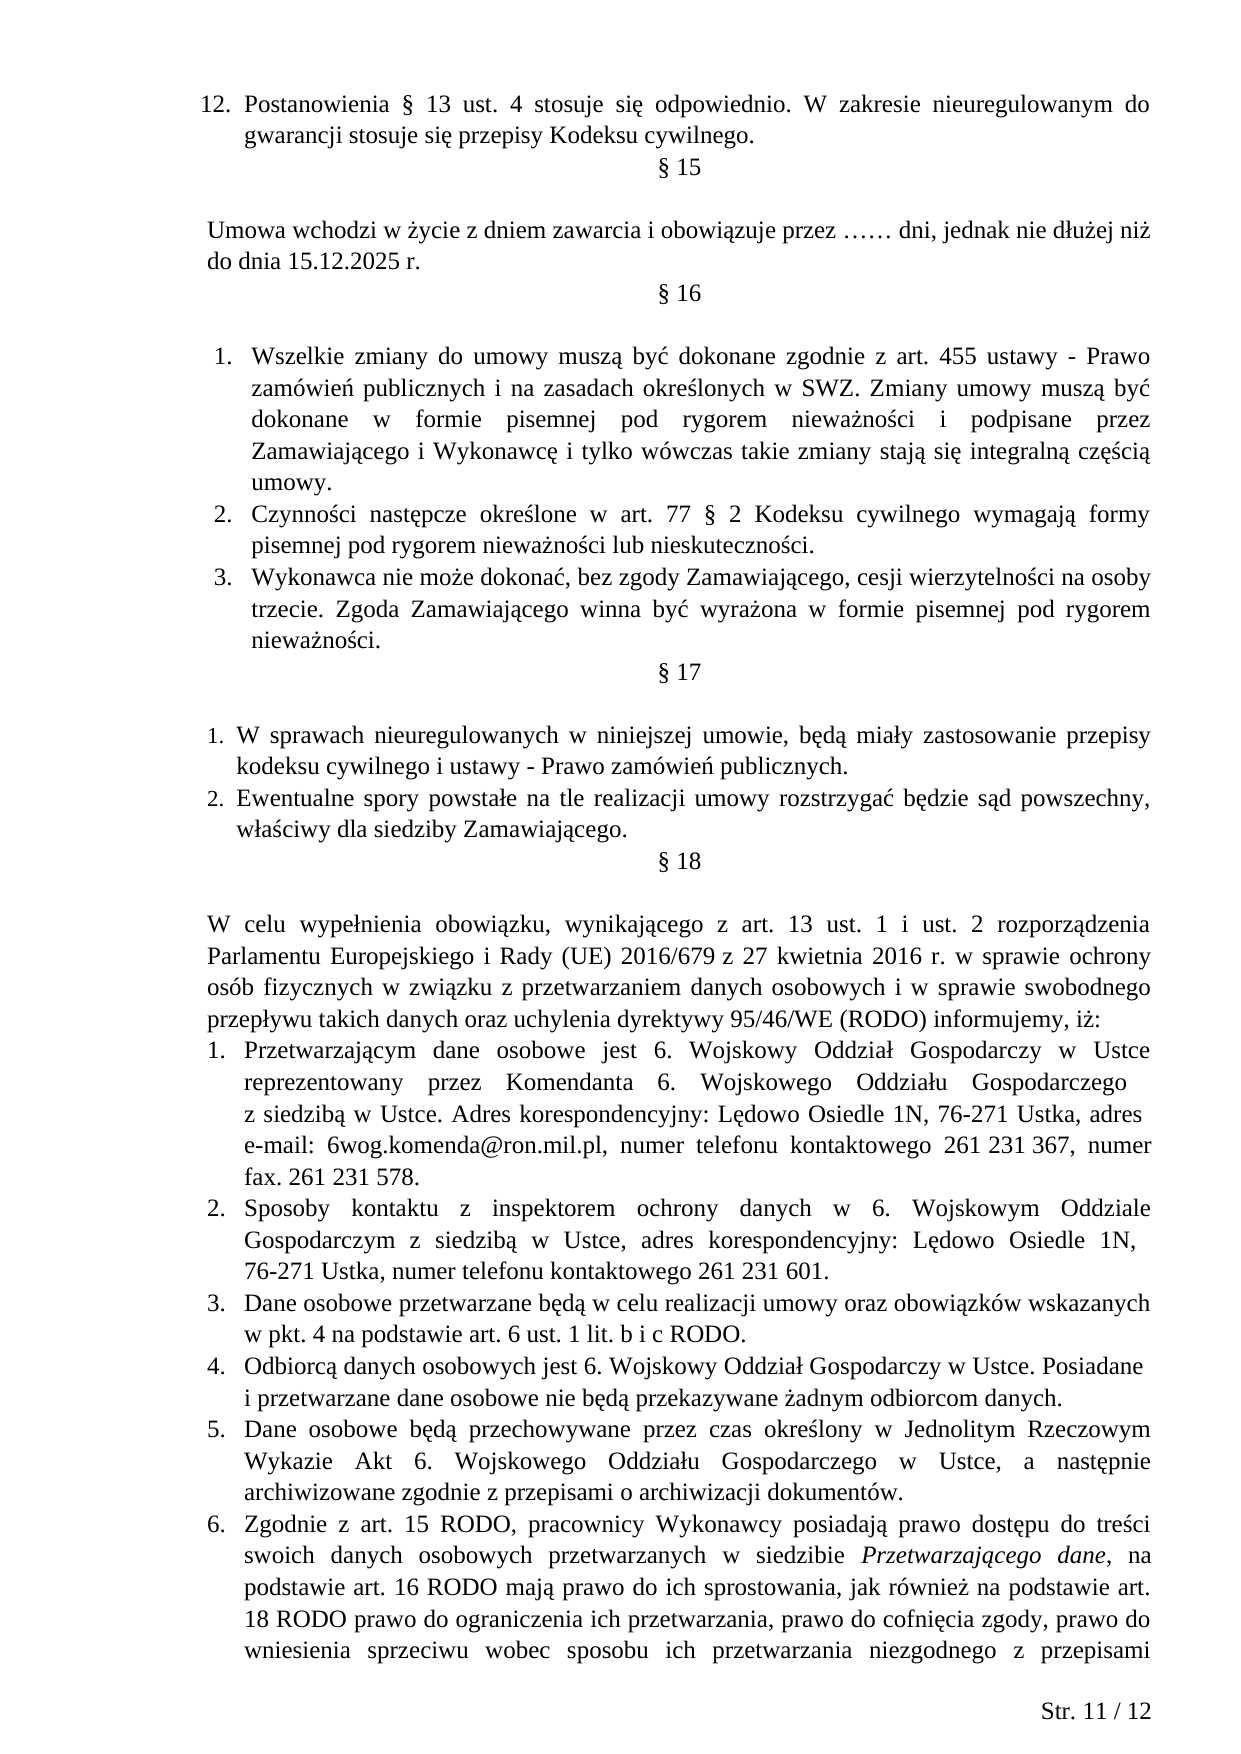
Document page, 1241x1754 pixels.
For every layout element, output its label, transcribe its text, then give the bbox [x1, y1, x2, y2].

list Sposoby kontaktu z inspektorem ochrony danych w 6. Wojskowym Oddziale Gospodarczym z siedzibą w Ustce, adres korespondencyjny: Lędowo Osiedle 1N, 76-271 Ustka, numer telefonu kontaktowego 261 231 601. [207, 1193, 1152, 1285]
list Czynności następcze określone w art. 77 § 2 Kodeksu cywilnego wymagają formy pisemnej pod rygorem nieważności lub nieskuteczności. [214, 499, 1152, 559]
list Dane osobowe będą przechowywane przez czas określony w Jednolitym Rzeczowym Wykazie Akt 6. Wojskowego Oddziału Gospodarczego w Ustce, a następnie archiwizowane zgodnie z przepisami o archiwizacji dokumentów. [207, 1414, 1152, 1506]
text 16 [207, 278, 1152, 307]
list Dane osobowe przetwarzane będą w celu realizacji umowy oraz obowiązków wskazanych w pkt. 4 na podstawie art. 6 ust. 1 lit. b i c RODO. [207, 1288, 1152, 1348]
list Wykonawca nie może dokonać, bez zgody Zamawiającego, cesji wierzytelności na osoby trzecie. Zgoda Zamawiającego winna być wyrażona w formie pisemnej pod rygorem nieważności. [214, 562, 1152, 654]
text 15 [207, 152, 1152, 181]
text Umowa wchodzi w życie z dniem zawarcia i obowiązuje przez …… dni, jednak nie dłużej niż do dnia 15.12.2025 r. [207, 215, 1152, 275]
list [207, 1509, 1152, 1664]
list Przetwarzającym dane osobowe jest 6. Wojskowy Oddział Gospodarczy w Ustce reprezentowany przez Komendanta 6. Wojskowego Oddziału Gospodarczego z siedzibą w Ustce. Adres korespondencyjny: Lędowo Osiedle 1N, 76-271 Ustka, adres e-mail: 6wog.komenda@ron.mil.pl, numer telefonu kontaktowego 261 231 367, numer fax. 261 231 578. [207, 1036, 1152, 1191]
list Ewentualne spory powstałe na tle realizacji umowy rozstrzygać będzie sąd powszechny, właściwy dla siedziby Zamawiającego. [207, 783, 1152, 843]
list Odbiorcą danych osobowych jest 6. Wojskowy Oddział Gospodarczy w Ustce. Posiadane i przetwarzane dane osobowe nie będą przekazywane żadnym odbiorcom danych. [207, 1351, 1152, 1411]
text 17 [207, 657, 1152, 686]
text W celu wypełnienia obowiązku, wynikającego z art. 13 ust. 1 i ust. 2 rozporządzenia Parlamentu Europejskiego i Rady (UE) 2016/679 z 27 kwietnia 2016 r. w sprawie ochrony osób fizycznych w związku z przetwarzaniem danych osobowych i w sprawie swobodnego przepływu takich danych oraz uchylenia dyrektywy 95/46/WE (RODO) informujemy, iż: [207, 909, 1152, 1033]
list W sprawach nieuregulowanych w niniejszej umowie, będą miały zastosowanie przepisy kodeksu cywilnego i ustawy - Prawo zamówień publicznych. [207, 720, 1152, 780]
list Wszelkie zmiany do umowy muszą być dokonane zgodnie z art. 455 ustawy - Prawo zamówień publicznych i na zasadach określonych w SWZ. Zmiany umowy muszą być dokonane w formie pisemnej pod rygorem nieważności i podpisane przez Zamawiającego i Wykonawcę i tylko wówczas takie zmiany stają się integralną częścią umowy. [214, 341, 1152, 496]
list Postanowienia § 13 ust. 4 stosuje się odpowiednio. W zakresie nieuregulowanym do gwarancji stosuje się przepisy Kodeksu cywilnego. [200, 89, 1152, 149]
text § 18 [207, 846, 1152, 875]
